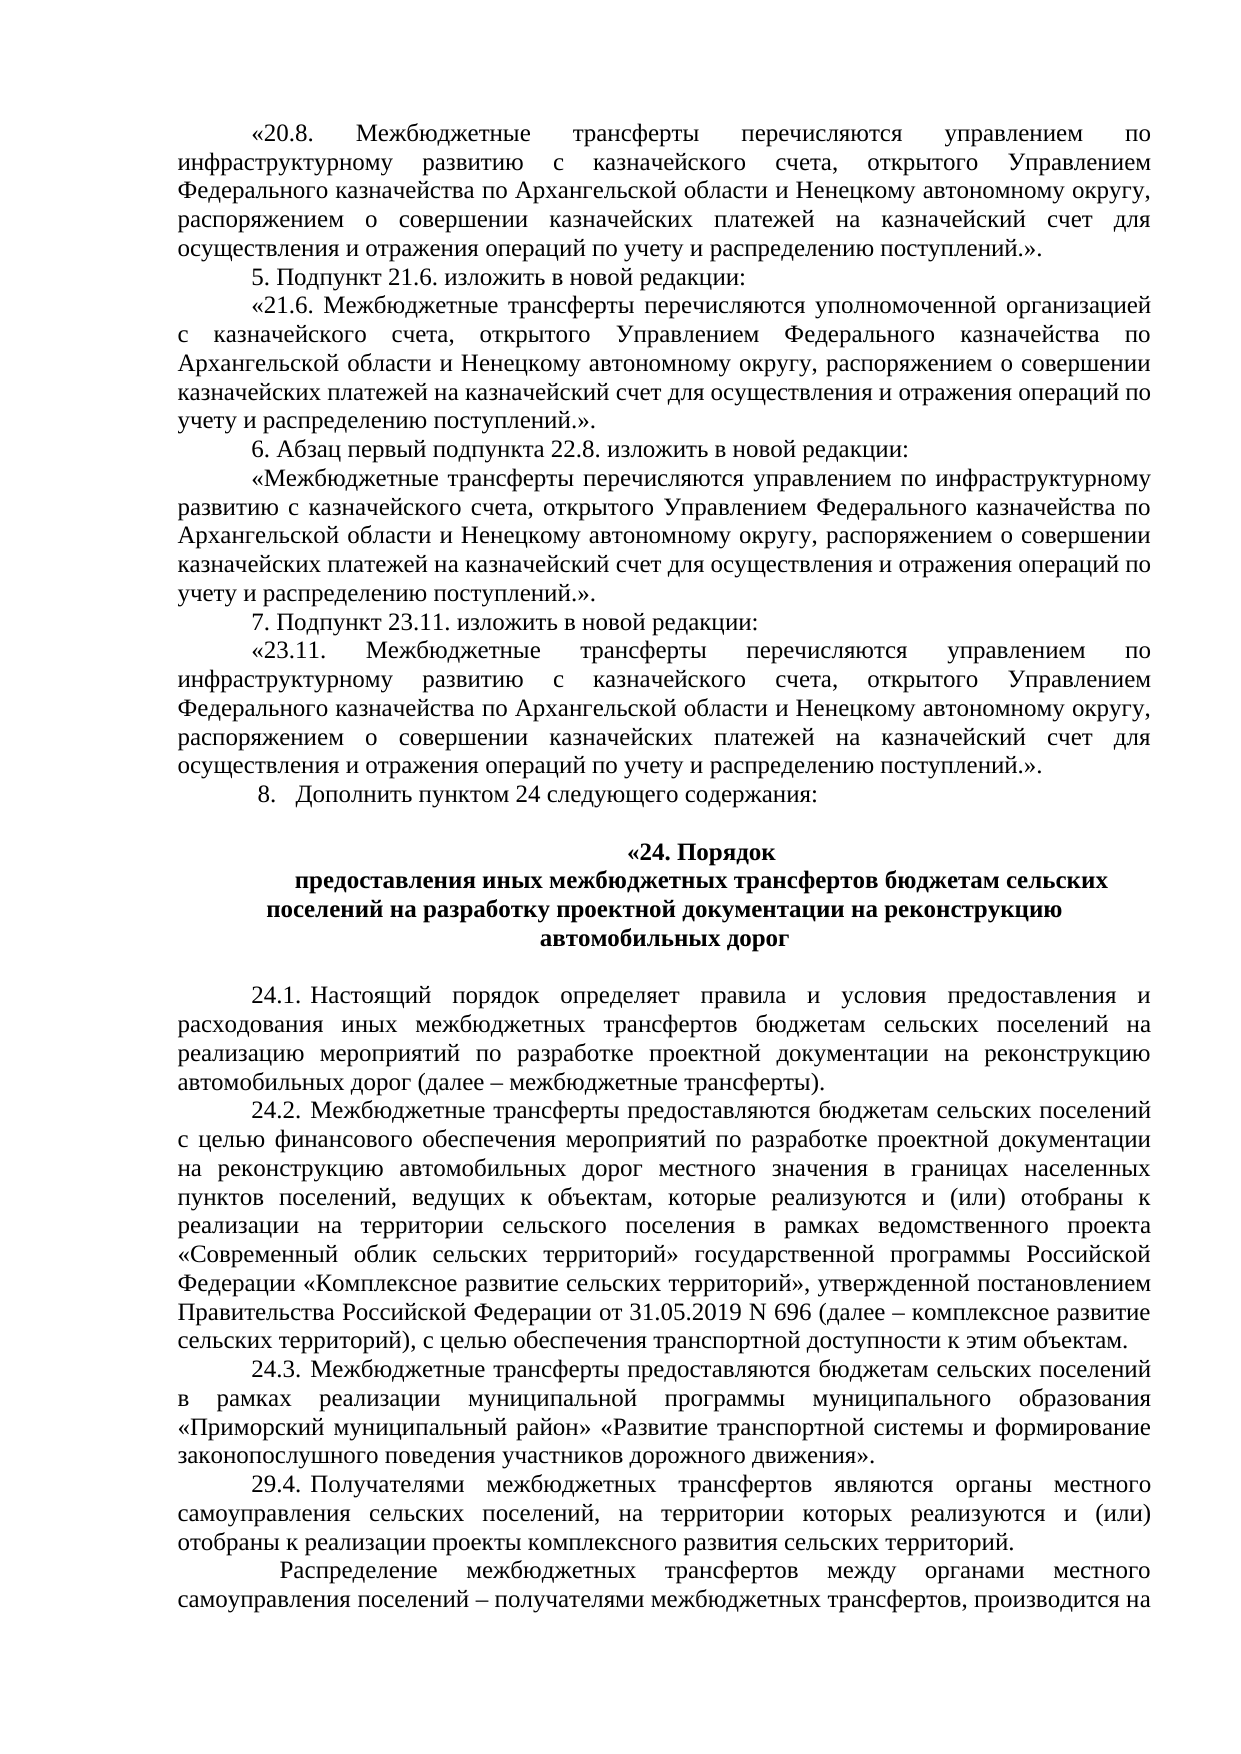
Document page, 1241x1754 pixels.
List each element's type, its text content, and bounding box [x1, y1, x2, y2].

text 24.3. Межбюджетные трансферты предоставляются бюджетам сельских поселений в рамках реализации муниципальной программы муниципального образования «Приморский муниципальный район» «Развитие транспортной системы и формирование законопослушного поведения участников дорожного движения». [177, 1354, 1152, 1469]
title 5. Подпункт 21.6. изложить в новой редакции: [177, 262, 1152, 291]
text предоставления иных межбюджетных трансфертов бюджетам сельских поселений на разработку проектной документации на реконструкцию автомобильных дорог [177, 866, 1152, 952]
text 24.2. Межбюджетные трансферты предоставляются бюджетам сельских поселений с целью финансового обеспечения мероприятий по разработке проектной документации на реконструкцию автомобильных дорог местного значения в границах населенных пунктов поселений, ведущих к объектам, которые реализуются и (или) отобраны к реализации на территории сельского поселения в рамках ведомственного проекта «Современный облик сельских территорий» государственной программы Российской Федерации «Комплексное развитие сельских территорий», утвержденной постановлением Правительства Российской Федерации от 31.05.2019 N 696 (далее – комплексное развитие сельских территорий), с целью обеспечения транспортной доступности к этим объектам. [177, 1096, 1152, 1354]
text 24.1. Настоящий порядок определяет правила и условия предоставления и расходования иных межбюджетных трансфертов бюджетам сельских поселений на реализацию мероприятий по разработке проектной документации на реконструкцию автомобильных дорог (далее – межбюджетные трансферты). [177, 981, 1152, 1096]
title 8. Дополнить пунктом 24 следующего содержания: [177, 779, 1152, 808]
title 7. Подпункт 23.11. изложить в новой редакции: [177, 607, 1152, 636]
title «20.8. Межбюджетные трансферты перечисляются управлением по инфраструктурному развитию с казначейского счета, открытого Управлением Федерального казначейства по Архангельской области и Ненецкому автономному округу, распоряжением о совершении казначейских платежей на казначейский счет для осуществления и отражения операций по учету и распределению поступлений.». [177, 118, 1152, 262]
title «21.6. Межбюджетные трансферты перечисляются уполномоченной организацией с казначейского счета, открытого Управлением Федерального казначейства по Архангельской области и Ненецкому автономному округу, распоряжением о совершении казначейских платежей на казначейский счет для осуществления и отражения операций по учету и распределению поступлений.». [177, 291, 1152, 434]
text «24. Порядок [177, 837, 1152, 866]
text 29.4. Получателями межбюджетных трансфертов являются органы местного самоуправления сельских поселений, на территории которых реализуются и (или) отобраны к реализации проекты комплексного развития сельских территорий. [177, 1469, 1152, 1556]
title 6. Абзац первый подпункта 22.8. изложить в новой редакции: [177, 434, 1152, 463]
title «Межбюджетные трансферты перечисляются управлением по инфраструктурному развитию с казначейского счета, открытого Управлением Федерального казначейства по Архангельской области и Ненецкому автономному округу, распоряжением о совершении казначейских платежей на казначейский счет для осуществления и отражения операций по учету и распределению поступлений.». [177, 463, 1152, 607]
title «23.11. Межбюджетные трансферты перечисляются управлением по инфраструктурному развитию с казначейского счета, открытого Управлением Федерального казначейства по Архангельской области и Ненецкому автономному округу, распоряжением о совершении казначейских платежей на казначейский счет для осуществления и отражения операций по учету и распределению поступлений.». [177, 636, 1152, 779]
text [177, 1556, 1152, 1613]
